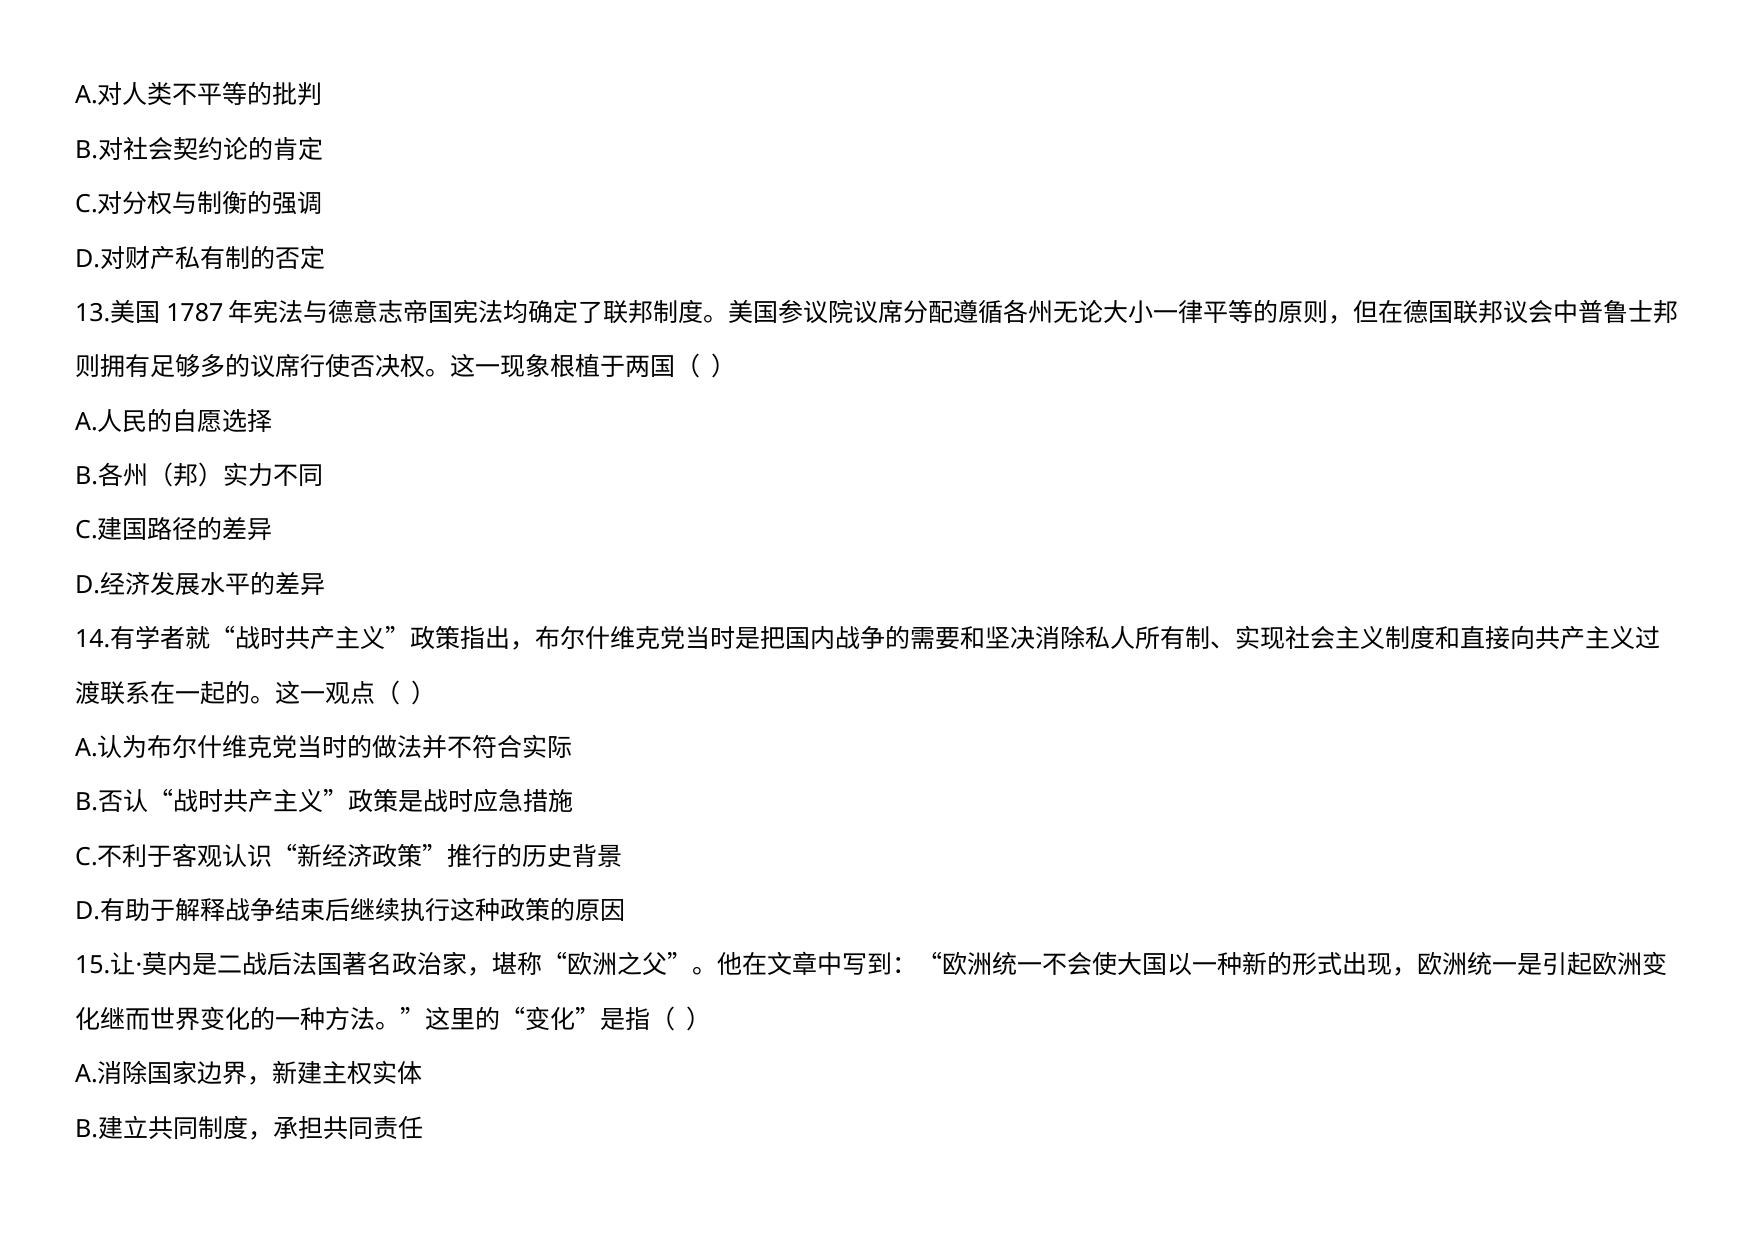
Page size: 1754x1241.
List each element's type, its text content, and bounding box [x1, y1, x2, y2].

text B.对社会契约论的肯定 [75, 129, 1679, 166]
text 15.让·莫内是二战后法国著名政治家，堪称“欧洲之父”。他在文章中写到：“欧洲统一不会使大国以一种新的形式出现，欧洲统一是引起欧洲变化继而世界变化的一种方法。”这里的“变化”是指（ ） [75, 945, 1679, 1036]
text D.经济发展水平的差异 [75, 564, 1679, 601]
text D.有助于解释战争结束后继续执行这种政策的原因 [75, 891, 1679, 927]
text B.各州（邦）实力不同 [75, 456, 1679, 492]
text C.建国路径的差异 [75, 510, 1679, 546]
text C.不利于客观认识“新经济政策”推行的历史背景 [75, 836, 1679, 872]
text C.对分权与制衡的强调 [75, 184, 1679, 220]
text A.人民的自愿选择 [75, 401, 1679, 437]
text A.消除国家边界，新建主权实体 [75, 1054, 1679, 1090]
text A.对人类不平等的批判 [75, 75, 1679, 111]
text B.否认“战时共产主义”政策是战时应急措施 [75, 782, 1679, 818]
text A.认为布尔什维克党当时的做法并不符合实际 [75, 727, 1679, 764]
text D.对财产私有制的否定 [75, 238, 1679, 274]
text 14.有学者就“战时共产主义”政策指出，布尔什维克党当时是把国内战争的需要和坚决消除私人所有制、实现社会主义制度和直接向共产主义过渡联系在一起的。这一观点（ ） [75, 619, 1679, 709]
text 13.美国 1787年宪法与德意志帝国宪法均确定了联邦制度。美国参议院议席分配遵循各州无论大小一律平等的原则，但在德国联邦议会中普鲁士邦则拥有足够多的议席行使否决权。这一现象根植于两国（ ） [75, 292, 1679, 383]
text B.建立共同制度，承担共同责任 [75, 1108, 1679, 1144]
